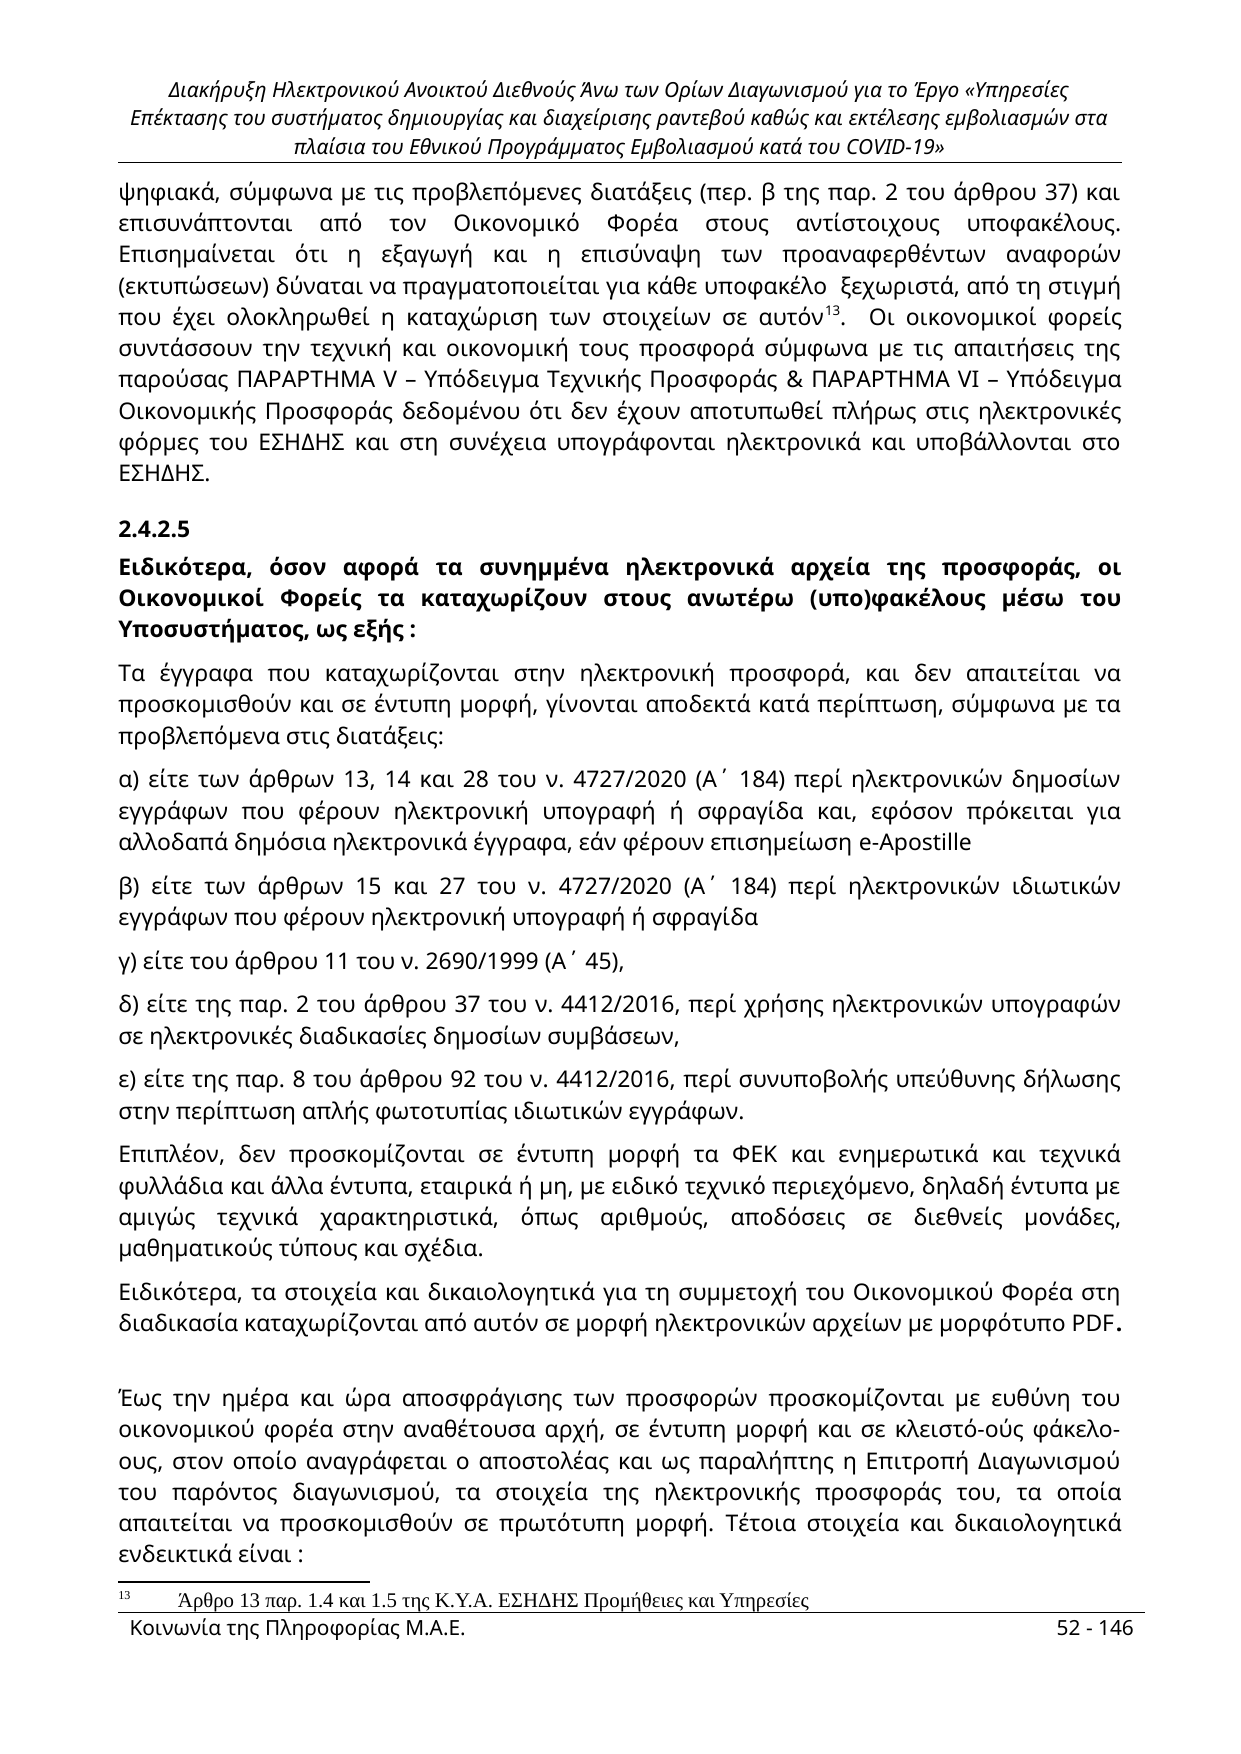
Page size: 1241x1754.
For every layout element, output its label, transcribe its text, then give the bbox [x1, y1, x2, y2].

text α) είτε των άρθρων 13, 14 και 28 του ν. 4727/2020 (Α΄ 184) περί ηλεκτρονικών δημοσίων εγγράφων που φέρουν ηλεκτρονική υπογραφή ή σφραγίδα και, εφόσον πρόκειται για αλλοδαπά δημόσια ηλεκτρονικά έγγραφα, εάν φέρουν επισημείωση e-Apostille [118, 763, 1122, 857]
text Ειδικότερα, τα στοιχεία και δικαιολογητικά για τη συμμετοχή του Οικονομικού Φορέα στη διαδικασία καταχωρίζονται από αυτόν σε μορφή ηλεκτρονικών αρχείων με μορφότυπο PDF. [118, 1276, 1122, 1370]
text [118, 176, 1122, 488]
text δ) είτε της παρ. 2 του άρθρου 37 του ν. 4412/2016, περί χρήσης ηλεκτρονικών υπογραφών σε ηλεκτρονικές διαδικασίες δημοσίων συμβάσεων, [118, 988, 1122, 1051]
text γ) είτε του άρθρου 11 του ν. 2690/1999 (Α΄ 45), [118, 945, 1122, 976]
text Τα έγγραφα που καταχωρίζονται στην ηλεκτρονική προσφορά, και δεν απαιτείται να προσκομισθούν και σε έντυπη μορφή, γίνονται αποδεκτά κατά περίπτωση, σύμφωνα με τα προβλεπόμενα στις διατάξεις: [118, 657, 1122, 751]
text Επιπλέον, δεν προσκομίζονται σε έντυπη μορφή τα ΦΕΚ και ενημερωτικά και τεχνικά φυλλάδια και άλλα έντυπα, εταιρικά ή μη, με ειδικό τεχνικό περιεχόμενο, δηλαδή έντυπα με αμιγώς τεχνικά χαρακτηριστικά, όπως αριθμούς, αποδόσεις σε διεθνείς μονάδες, μαθηματικούς τύπους και σχέδια. [118, 1138, 1122, 1263]
text Έως την ημέρα και ώρα αποσφράγισης των προσφορών προσκομίζονται με ευθύνη του οικονομικού φορέα στην αναθέτουσα αρχή, σε έντυπη μορφή και σε κλειστό-ούς φάκελο-ους, στον οποίο αναγράφεται ο αποστολέας και ως παραλήπτης η Επιτροπή Διαγωνισμού του παρόντος διαγωνισμού, τα στοιχεία της ηλεκτρονικής προσφοράς του, τα οποία απαιτείται να προσκομισθούν σε πρωτότυπη μορφή. Τέτοια στοιχεία και δικαιολογητικά ενδεικτικά είναι : [118, 1382, 1122, 1570]
text ε) είτε της παρ. 8 του άρθρου 92 του ν. 4412/2016, περί συνυποβολής υπεύθυνης δήλωσης στην περίπτωση απλής φωτοτυπίας ιδιωτικών εγγράφων. [118, 1063, 1122, 1126]
text Ειδικότερα, όσον αφορά τα συνημμένα ηλεκτρονικά αρχεία της προσφοράς, οι Οικονομικοί Φορείς τα καταχωρίζουν στους ανωτέρω (υπο)φακέλους μέσω του Υποσυστήματος, ως εξής : [118, 551, 1122, 645]
text β) είτε των άρθρων 15 και 27 του ν. 4727/2020 (Α΄ 184) περί ηλεκτρονικών ιδιωτικών εγγράφων που φέρουν ηλεκτρονική υπογραφή ή σφραγίδα [118, 870, 1122, 932]
